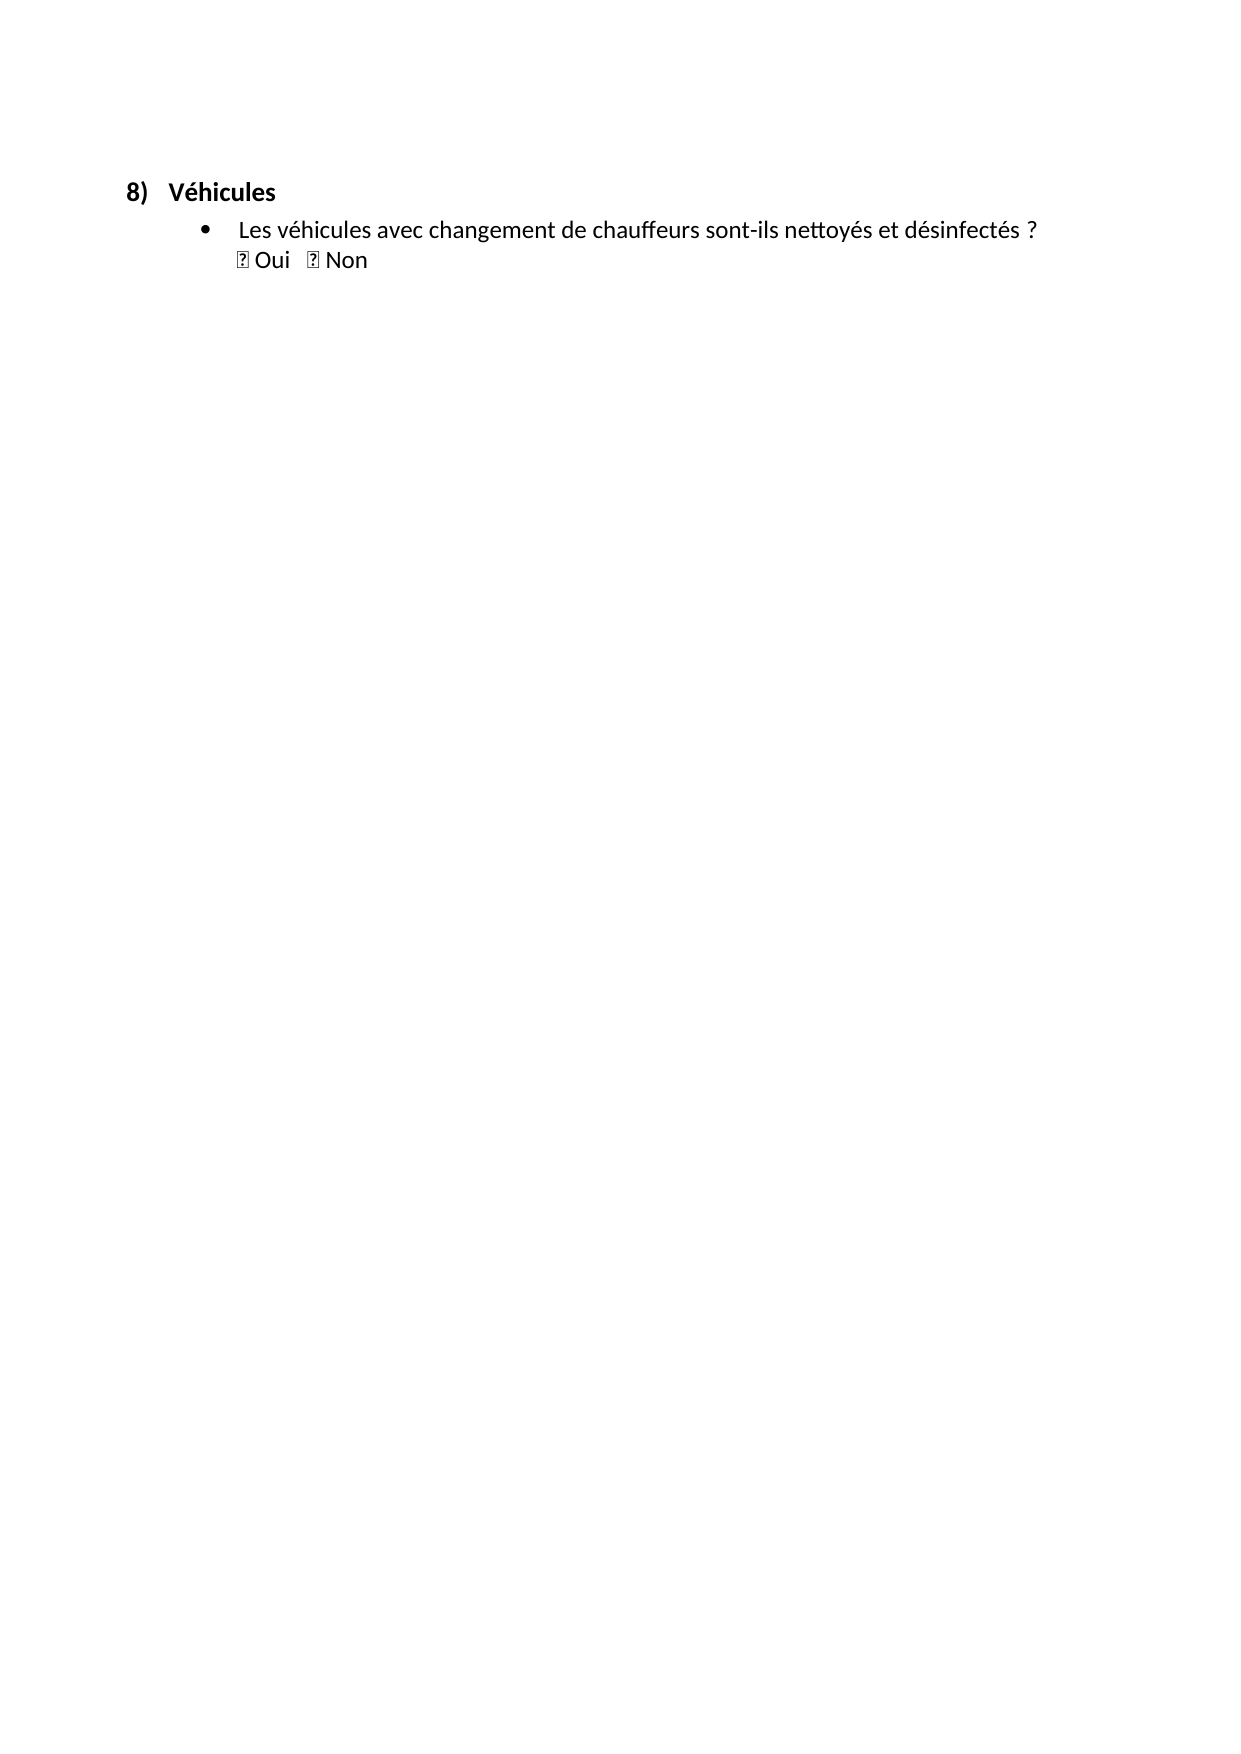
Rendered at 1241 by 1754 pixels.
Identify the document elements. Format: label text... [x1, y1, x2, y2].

subtitle Véhicules [126, 175, 1152, 208]
list Les véhicules avec changement de chauffeurs sont-ils nettoyés et désinfectés ? [201, 214, 1152, 244]
list  Oui  Non [236, 244, 1152, 275]
